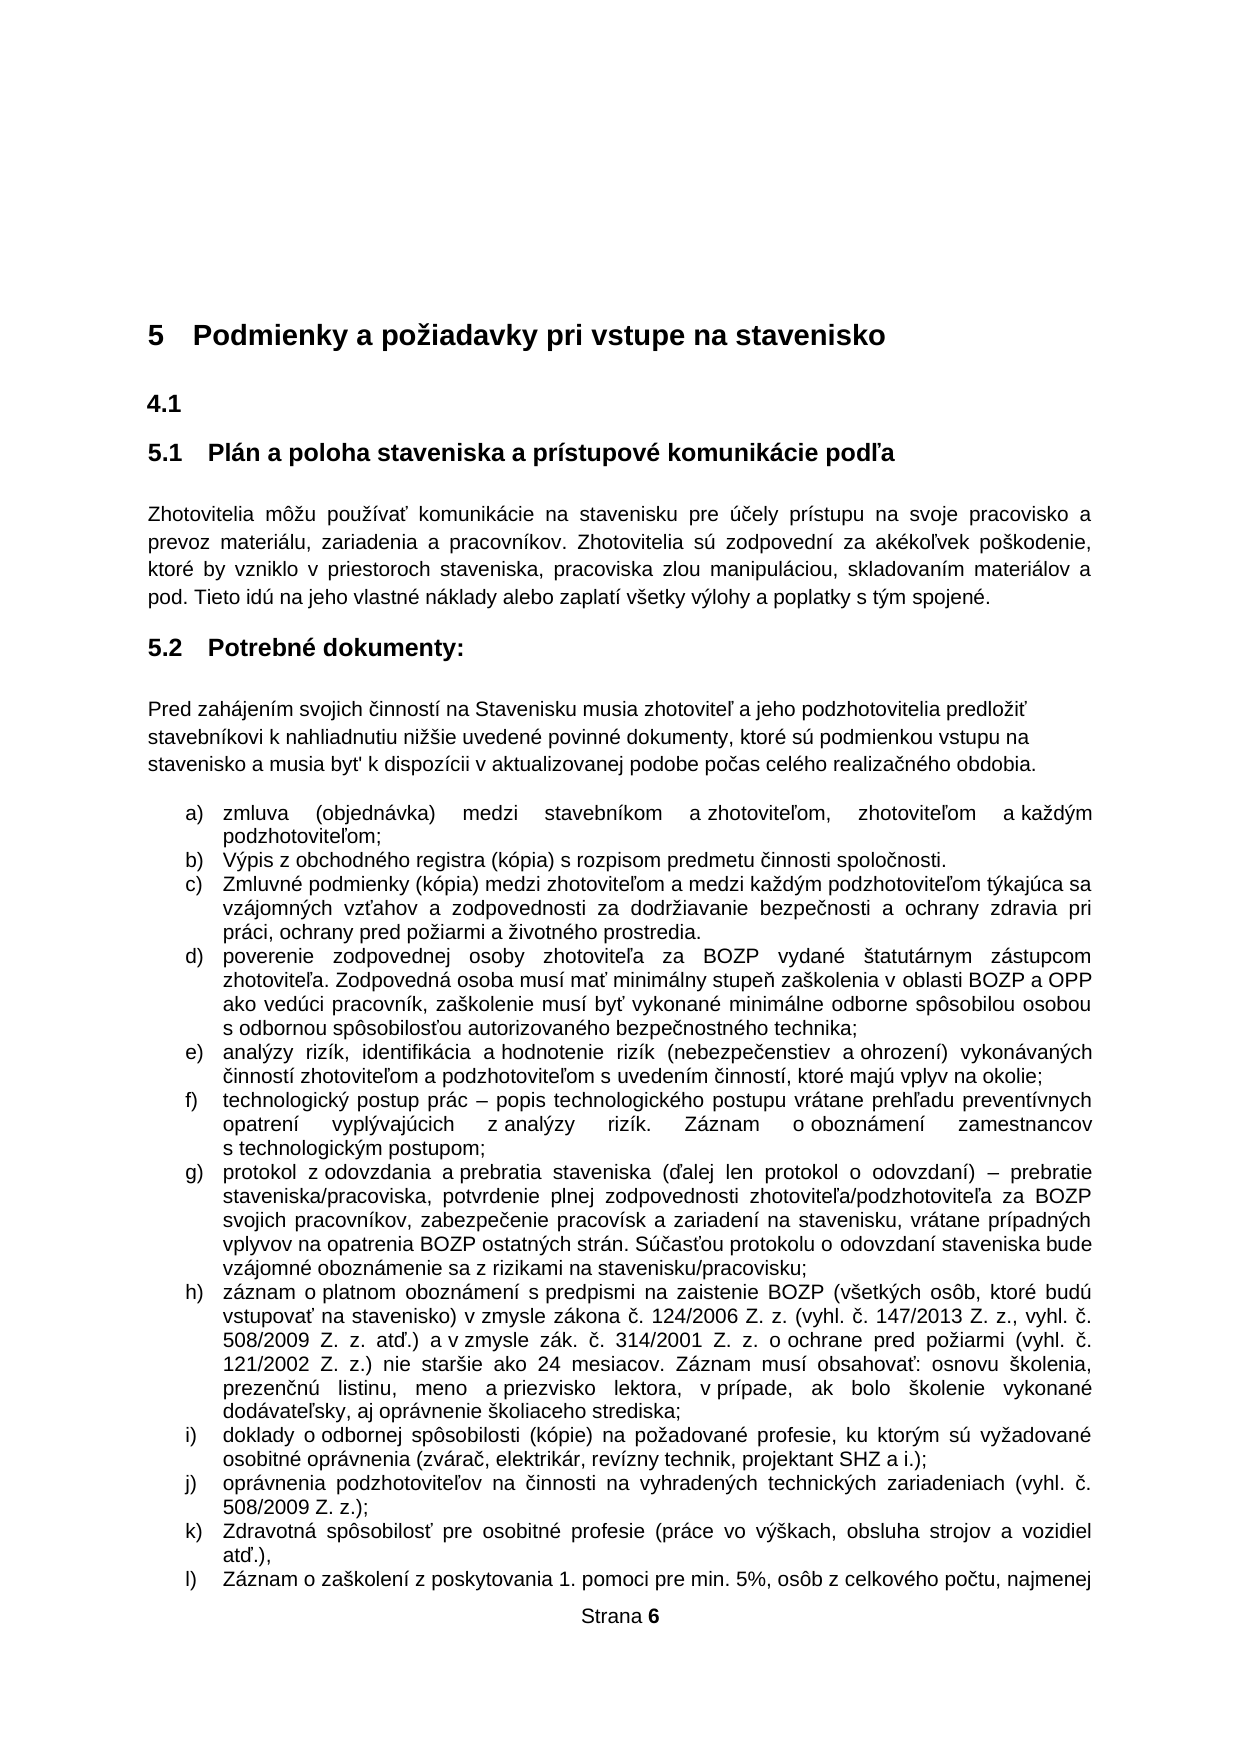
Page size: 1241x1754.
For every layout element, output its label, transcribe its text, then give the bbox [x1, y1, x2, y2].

list doklady o odbornej spôsobilosti (kópie) na požadované profesie, ku ktorým sú vyžadované osobitné oprávnenia (zvárač, elektrikár, revízny technik, projektant SHZ a i.); [185, 1423, 1092, 1471]
list zmluva (objednávka) medzi stavebníkom a zhotoviteľom, zhotoviteľom a každým podzhotoviteľom; [185, 800, 1092, 848]
list analýzy rizík, identifikácia a hodnotenie rizík (nebezpečenstiev a ohrození) vykonávaných činností zhotoviteľom a podzhotoviteľom s uvedením činností, ktoré majú vplyv na okolie; [185, 1040, 1092, 1088]
list poverenie zodpovednej osoby zhotoviteľa za BOZP vydané štatutárnym zástupcom zhotoviteľa. Zodpovedná osoba musí mať minimálny stupeň zaškolenia v oblasti BOZP a OPP ako vedúci pracovník, zaškolenie musí byť vykonané minimálne odborne spôsobilou osobou s odbornou spôsobilosťou autorizovaného bezpečnostného technika; [185, 944, 1092, 1040]
list Výpis z obchodného registra (kópia) s rozpisom predmetu činnosti spoločnosti. [185, 848, 1092, 872]
subtitle Podmienky a požiadavky pri vstupe na stavenisko [148, 317, 1092, 351]
list záznam o platnom oboznámení s predpismi na zaistenie BOZP (všetkých osôb, ktoré budú vstupovať na stavenisko) v zmysle zákona č. 124/2006 Z. z. (vyhl. č. 147/2013 Z. z., vyhl. č. 508/2009 Z. z. atď.) a v zmysle zák. č. 314/2001 Z. z. o ochrane pred požiarmi (vyhl. č. 121/2002 Z. z.) nie staršie ako 24 mesiacov. Záznam musí obsahovať: osnovu školenia, prezenčnú listinu, meno a priezvisko lektora, v prípade, ak bolo školenie vykonané dodávateľsky, aj oprávnenie školiaceho strediska; [185, 1279, 1092, 1423]
subtitle Potrebné dokumenty: [148, 633, 1092, 662]
text Pred zahájením svojich činností na Stavenisku musia zhotoviteľ a jeho podzhotovitelia predložiť stavebníkovi k nahliadnutiu nižšie uvedené povinné dokumenty, ktoré sú podmienkou vstupu na stavenisko a musia byt' k dispozícii v aktualizovanej podobe počas celého realizačného obdobia. [148, 697, 1092, 776]
text Zhotovitelia môžu používať komunikácie na stavenisku pre účely prístupu na svoje pracovisko a prevoz materiálu, zariadenia a pracovníkov. Zhotovitelia sú zodpovední za akékoľvek poškodenie, ktoré by vzniklo v priestoroch staveniska, pracoviska zlou manipuláciou, skladovaním materiálov a pod. Tieto idú na jeho vlastné náklady alebo zaplatí všetky výlohy a poplatky s tým spojené. [148, 502, 1092, 609]
list oprávnenia podzhotoviteľov na činnosti na vyhradených technických zariadeniach (vyhl. č. 508/2009 Z. z.); [185, 1471, 1092, 1519]
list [185, 1567, 1092, 1591]
list Zdravotná spôsobilosť pre osobitné profesie (práce vo výškach, obsluha strojov a vozidiel atď.), [185, 1519, 1092, 1567]
list technologický postup prác – popis technologického postupu vrátane prehľadu preventívnych opatrení vyplývajúcich z analýzy rizík. Záznam o oboznámení zamestnancov s technologickým postupom; [185, 1088, 1092, 1160]
list Zmluvné podmienky (kópia) medzi zhotoviteľom a medzi každým podzhotoviteľom týkajúca sa vzájomných vzťahov a zodpovednosti za dodržiavanie bezpečnosti a ochrany zdravia pri práci, ochrany pred požiarmi a životného prostredia. [185, 872, 1092, 944]
subtitle Plán a poloha staveniska a prístupové komunikácie podľa [148, 438, 1092, 467]
list protokol z odovzdania a prebratia staveniska (ďalej len protokol o odovzdaní) – prebratie staveniska/pracoviska, potvrdenie plnej zodpovednosti zhotoviteľa/podzhotoviteľa za BOZP svojich pracovníkov, zabezpečenie pracovísk a zariadení na stavenisku, vrátane prípadných vplyvov na opatrenia BOZP ostatných strán. Súčasťou protokolu o odovzdaní staveniska bude vzájomné oboznámenie sa z rizikami na stavenisku/pracovisku; [185, 1160, 1092, 1279]
